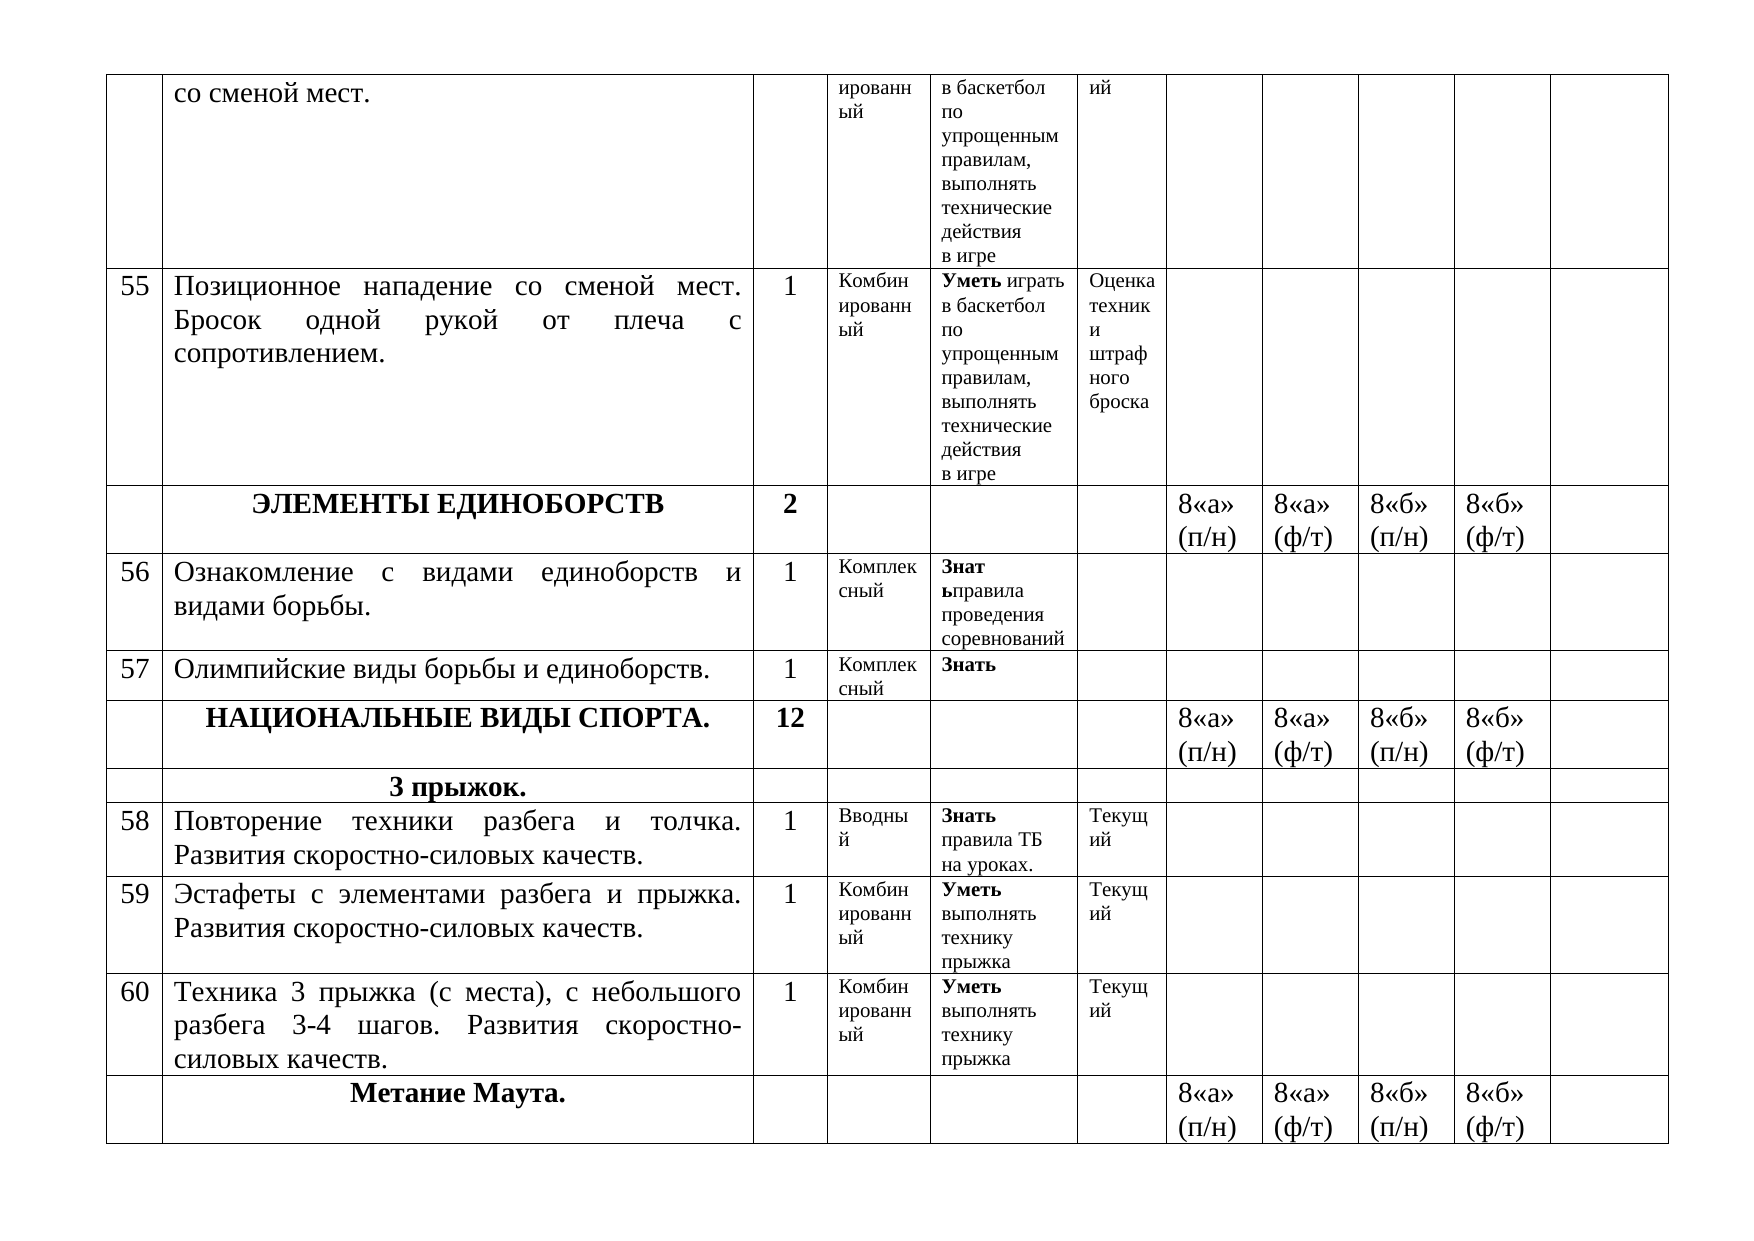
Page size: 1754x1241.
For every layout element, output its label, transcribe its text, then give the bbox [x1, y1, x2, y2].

table_cell [107, 769, 162, 802]
table_cell [931, 486, 1077, 553]
table_cell [1167, 769, 1262, 802]
table_cell [1078, 651, 1166, 699]
table_cell Позиционное нападение со сменой мест. Бросок одной рукой от плеча с сопротивлением. [163, 269, 753, 485]
table_cell Комбинированный [828, 974, 930, 1074]
table_cell [828, 769, 930, 802]
table_cell [1263, 75, 1358, 267]
table_cell Текущий [1078, 877, 1166, 973]
table_cell 8«а» (п/н) [1167, 701, 1262, 768]
table_cell Уметь выполнять технику прыжка [931, 877, 1077, 973]
table_cell [1078, 769, 1166, 802]
table_cell Вводный [828, 803, 930, 876]
table_cell Метание Маута. [163, 1076, 753, 1143]
table_cell Уметь выполнять технику прыжка [931, 974, 1077, 1074]
table_cell [1551, 877, 1668, 973]
table_cell 8«а» (п/н) [1167, 486, 1262, 553]
table_cell [754, 769, 827, 802]
table_cell Повторение техники разбега и толчка. Развития скоростно-силовых качеств. [163, 803, 753, 876]
table_cell 54 [107, 75, 162, 267]
table_cell [1455, 651, 1550, 699]
table_cell 8«а» (п/н) [1167, 1076, 1262, 1143]
table_cell Уметь играть в баскетбол по упрощенным правилам, выполнять технические действия в игре [931, 269, 1077, 485]
table_cell 1 [754, 75, 827, 267]
table_cell НАЦИОНАЛЬНЫЕ ВИДЫ СПОРТА. [163, 701, 753, 768]
table_cell Текущий [1078, 803, 1166, 876]
table_cell [828, 701, 930, 768]
table_cell [1263, 769, 1358, 802]
table_cell Техника 3 прыжка (с места), с небольшого разбега 3-4 шагов. Развития скоростно-силовых качеств. [163, 974, 753, 1074]
table_cell [1455, 877, 1550, 973]
table_cell [1263, 877, 1358, 973]
table_cell 8«а» (ф/т) [1263, 1076, 1358, 1143]
table_cell [1078, 554, 1166, 650]
table_cell [1551, 701, 1668, 768]
table_cell [828, 1076, 930, 1143]
table_cell 1 [754, 877, 827, 973]
table_cell [931, 701, 1077, 768]
table_cell Комплексный [828, 651, 930, 699]
table_cell [107, 701, 162, 768]
table_cell [107, 486, 162, 553]
table_cell [1551, 486, 1668, 553]
table_cell Текущий [1078, 974, 1166, 1074]
table_cell [1455, 75, 1550, 267]
table_cell [1078, 701, 1166, 768]
table_cell [1455, 974, 1550, 1074]
table_cell Эстафеты с элементами разбега и прыжка. Развития скоростно-силовых качеств. [163, 877, 753, 973]
table_cell [931, 1076, 1077, 1143]
table_cell [828, 486, 930, 553]
table_cell Знатьправила проведения соревнований [931, 554, 1077, 650]
table_cell [1167, 974, 1262, 1074]
table_cell [1167, 75, 1262, 267]
table_cell [1455, 769, 1550, 802]
table_cell 1 [754, 974, 827, 1074]
table_cell [1263, 803, 1358, 876]
table_cell Оценка техники штрафного броска [1078, 269, 1166, 485]
table_cell [1359, 877, 1454, 973]
table_cell 58 [107, 803, 162, 876]
table_cell [1078, 1076, 1166, 1143]
table_cell Комплексный [828, 554, 930, 650]
table_cell 8«а» (ф/т) [1263, 701, 1358, 768]
table_cell [1167, 269, 1262, 485]
table_cell [1263, 269, 1358, 485]
table_cell [1359, 554, 1454, 650]
table_cell ЭЛЕМЕНТЫ ЕДИНОБОРСТВ [163, 486, 753, 553]
table_cell Комбинированный [828, 269, 930, 485]
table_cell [163, 75, 753, 267]
table_cell [1263, 974, 1358, 1074]
table_cell 12 [754, 701, 827, 768]
table_cell 2 [754, 486, 827, 553]
table_cell [931, 769, 1077, 802]
table_cell 8«б» (п/н) [1359, 701, 1454, 768]
table_cell [1551, 974, 1668, 1074]
table_cell Олимпийские виды борьбы и единоборств. [163, 651, 753, 699]
table_cell [1078, 486, 1166, 553]
table_cell Комбинированный [828, 75, 930, 267]
table_cell [1359, 974, 1454, 1074]
table_cell 1 [754, 269, 827, 485]
table_cell [1263, 554, 1358, 650]
table_cell Знать правила ТБ на уроках. [931, 803, 1077, 876]
table_cell [1167, 554, 1262, 650]
table_cell 8«б» (ф/т) [1455, 1076, 1550, 1143]
table_cell 1 [754, 554, 827, 650]
table_cell [1455, 269, 1550, 485]
table_cell 60 [107, 974, 162, 1074]
table_cell 57 [107, 651, 162, 699]
table_cell 8«б» (п/н) [1359, 1076, 1454, 1143]
table_cell Комбинированный [828, 877, 930, 973]
table_cell 8«б» (ф/т) [1455, 701, 1550, 768]
table_cell [1455, 554, 1550, 650]
table_cell [754, 1076, 827, 1143]
table_cell 1 [754, 803, 827, 876]
table_cell [1551, 803, 1668, 876]
table_cell [1551, 651, 1668, 699]
table_cell 56 [107, 554, 162, 650]
table_cell 8«а» (ф/т) [1263, 486, 1358, 553]
table_cell [1551, 1076, 1668, 1143]
table_cell [1551, 75, 1668, 267]
table_cell [1167, 803, 1262, 876]
table_cell 8«б» (ф/т) [1455, 486, 1550, 553]
table_cell [1455, 803, 1550, 876]
table_cell [107, 1076, 162, 1143]
table_cell [1359, 651, 1454, 699]
table_cell [1263, 651, 1358, 699]
table_cell [1359, 75, 1454, 267]
table_cell [1359, 769, 1454, 802]
table_cell Текущий [1078, 75, 1166, 267]
table_cell Знать [931, 651, 1077, 699]
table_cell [931, 75, 1077, 267]
table_cell [1551, 269, 1668, 485]
table_cell [1551, 554, 1668, 650]
table_cell 59 [107, 877, 162, 973]
table_cell 8«б» (п/н) [1359, 486, 1454, 553]
table_cell 1 [754, 651, 827, 699]
table_cell [1167, 651, 1262, 699]
table_cell 55 [107, 269, 162, 485]
table_cell [1167, 877, 1262, 973]
table_cell Ознакомление с видами единоборств и видами борьбы. [163, 554, 753, 650]
table_cell [1551, 769, 1668, 802]
table_cell 3 прыжок. [163, 769, 753, 802]
table_cell [1359, 269, 1454, 485]
table_cell [1359, 803, 1454, 876]
